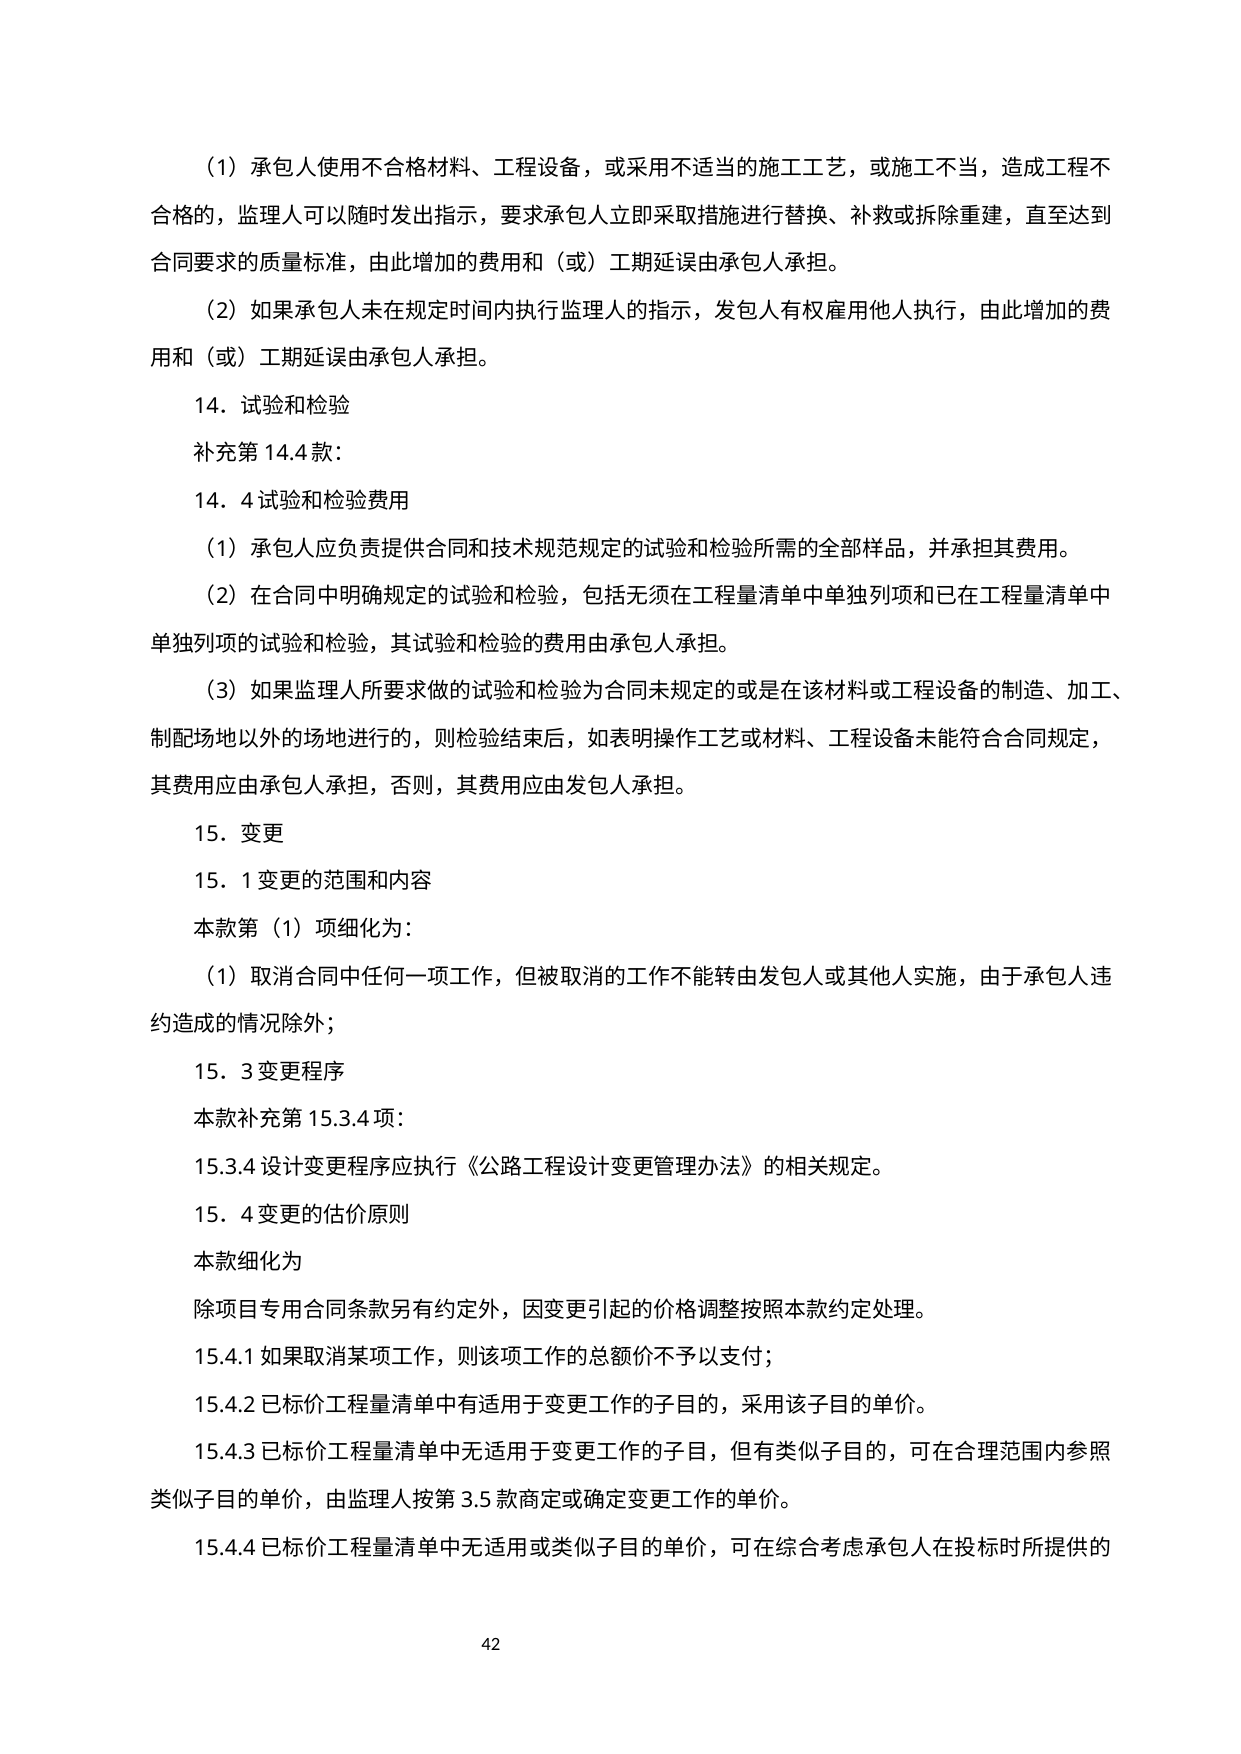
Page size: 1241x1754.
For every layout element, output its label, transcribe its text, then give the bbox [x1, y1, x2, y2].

text （3）如果监理人所要求做的试验和检验为合同未规定的或是在该材料或工程设备的制造、加工、制配场地以外的场地进行的，则检验结束后，如表明操作工艺或材料、工程设备未能符合合同规定，其费用应由承包人承担，否则，其费用应由发包人承担。 [150, 673, 1112, 800]
text 15.4.1如果取消某项工作，则该项工作的总额价不予以支付； [150, 1339, 1112, 1371]
text 14．4试验和检验费用 [150, 483, 1112, 515]
text （2）如果承包人未在规定时间内执行监理人的指示，发包人有权雇用他人执行，由此增加的费用和（或）工期延误由承包人承担。 [150, 293, 1112, 372]
text 15．3变更程序 [150, 1054, 1112, 1086]
text 15．4变更的估价原则 [150, 1197, 1112, 1228]
text 15.3.4设计变更程序应执行《公路工程设计变更管理办法》的相关规定。 [150, 1149, 1112, 1181]
text 补充第14.4款： [150, 435, 1112, 467]
text （1）承包人应负责提供合同和技术规范规定的试验和检验所需的全部样品，并承担其费用。 [150, 531, 1112, 562]
text （1）承包人使用不合格材料、工程设备，或采用不适当的施工工艺，或施工不当，造成工程不合格的，监理人可以随时发出指示，要求承包人立即采取措施进行替换、补救或拆除重建，直至达到合同要求的质量标准，由此增加的费用和（或）工期延误由承包人承担。 [150, 150, 1112, 277]
text 15．变更 [150, 816, 1112, 848]
text 15.4.2已标价工程量清单中有适用于变更工作的子目的，采用该子目的单价。 [150, 1387, 1112, 1418]
text 除项目专用合同条款另有约定外，因变更引起的价格调整按照本款约定处理。 [150, 1292, 1112, 1323]
text 15．1变更的范围和内容 [150, 863, 1112, 895]
text 本款细化为 [150, 1244, 1112, 1276]
text （2）在合同中明确规定的试验和检验，包括无须在工程量清单中单独列项和已在工程量清单中单独列项的试验和检验，其试验和检验的费用由承包人承担。 [150, 578, 1112, 657]
text 15.4.3已标价工程量清单中无适用于变更工作的子目，但有类似子目的，可在合理范围内参照类似子目的单价，由监理人按第3.5款商定或确定变更工作的单价。 [150, 1434, 1112, 1514]
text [150, 1529, 1112, 1561]
text 14．试验和检验 [150, 388, 1112, 419]
text 本款第（1）项细化为： [150, 911, 1112, 943]
text 本款补充第15.3.4项： [150, 1101, 1112, 1133]
text （1）取消合同中任何一项工作，但被取消的工作不能转由发包人或其他人实施，由于承包人违约造成的情况除外； [150, 959, 1112, 1038]
